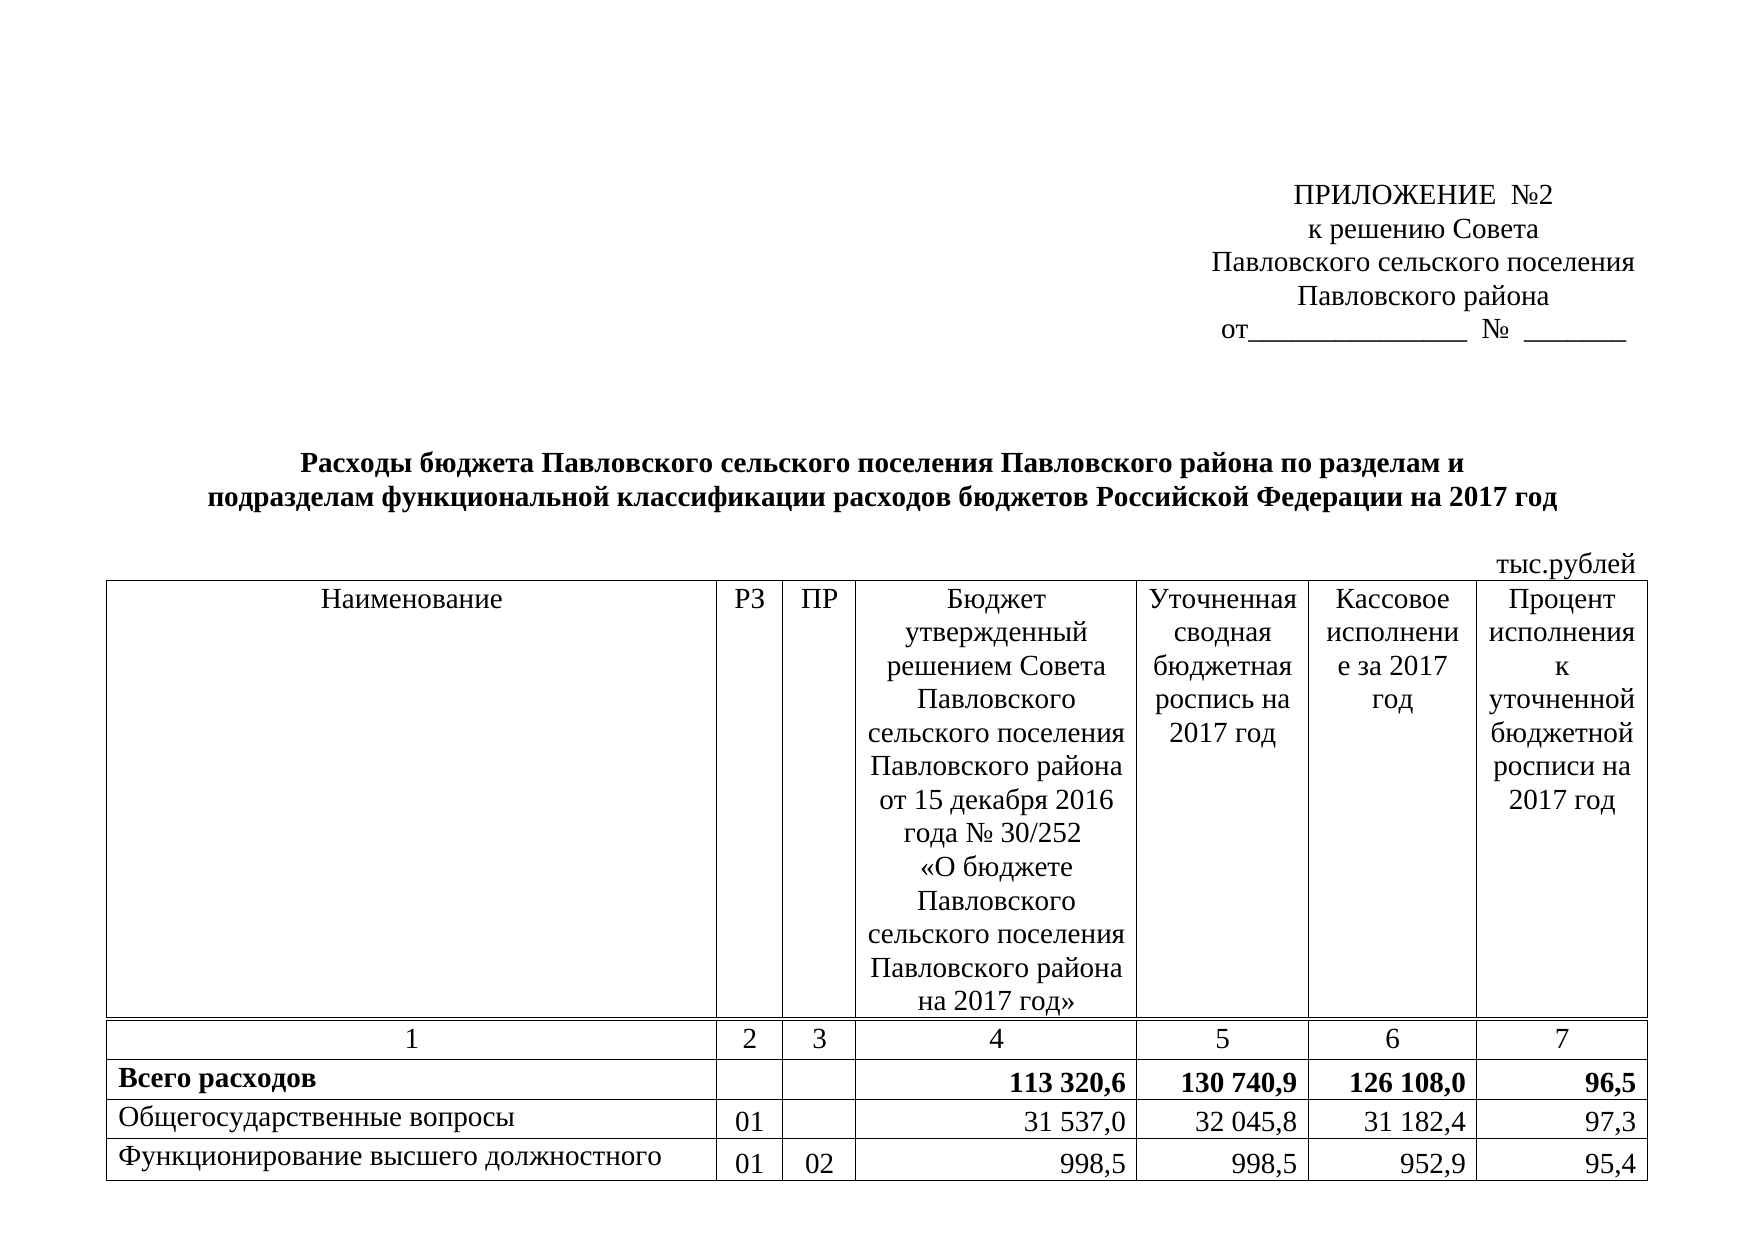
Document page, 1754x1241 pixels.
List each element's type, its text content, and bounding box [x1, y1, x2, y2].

table_header Бюджет утвержденный решением Совета Павловского сельского поселения Павловского района от 15 декабря 2016 года № 30/252 «О бюджете Павловского сельского поселения Павловского района на 2017 год» [856, 581, 1136, 1017]
text Расходы бюджета Павловского сельского поселения Павловского района по разделам и [129, 446, 1636, 479]
table_cell 126 108,0 [1309, 1060, 1476, 1098]
text Павловского сельского поселения [1211, 244, 1636, 278]
table_header 5 [1137, 1021, 1308, 1059]
table_header Уточненная сводная бюджетная роспись на 2017 год [1137, 581, 1308, 1017]
table_header Процент исполнения к уточненной бюджетной росписи на 2017 год [1477, 581, 1647, 1017]
table_header 7 [1477, 1021, 1647, 1059]
table_cell Всего расходов [107, 1060, 716, 1098]
table_cell 01 [717, 1100, 782, 1137]
table_header ПР [783, 581, 855, 1017]
table_cell 130 740,9 [1137, 1060, 1308, 1098]
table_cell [107, 1139, 716, 1180]
table_header 3 [783, 1021, 855, 1059]
table_cell 02 [783, 1139, 855, 1180]
table_cell [717, 1060, 782, 1098]
table_cell 952,9 [1309, 1139, 1476, 1180]
table_cell 96,5 [1477, 1060, 1647, 1098]
table_cell 97,3 [1477, 1100, 1647, 1137]
table_header РЗ [717, 581, 782, 1017]
table_header Кассовое исполнение за 2017 год [1309, 581, 1476, 1017]
text тыс.рублей [118, 546, 1636, 580]
table_header 6 [1309, 1021, 1476, 1059]
table_header 2 [717, 1021, 782, 1059]
table_cell 998,5 [1137, 1139, 1308, 1180]
table_cell [783, 1060, 855, 1098]
table_cell 01 [717, 1139, 782, 1180]
table_cell 32 045,8 [1137, 1100, 1308, 1137]
table_cell 95,4 [1477, 1139, 1647, 1180]
table_cell 31 537,0 [856, 1100, 1136, 1137]
text к решению Совета [1211, 211, 1636, 244]
text подразделам функциональной классификации расходов бюджетов Российской Федерации на 2017 год [129, 479, 1636, 513]
text ПРИЛОЖЕНИЕ №2 [1211, 177, 1636, 211]
text Павловского района [1211, 278, 1636, 311]
table_header 4 [856, 1021, 1136, 1059]
table_header 1 [107, 1021, 716, 1059]
table_cell 998,5 [856, 1139, 1136, 1180]
table_header Наименование [107, 581, 716, 1017]
text от_______________ № _______ [1211, 311, 1636, 345]
table_cell [783, 1100, 855, 1137]
table_cell 31 182,4 [1309, 1100, 1476, 1137]
table_cell Общегосударственные вопросы [107, 1100, 716, 1137]
table_cell 113 320,6 [856, 1060, 1136, 1098]
